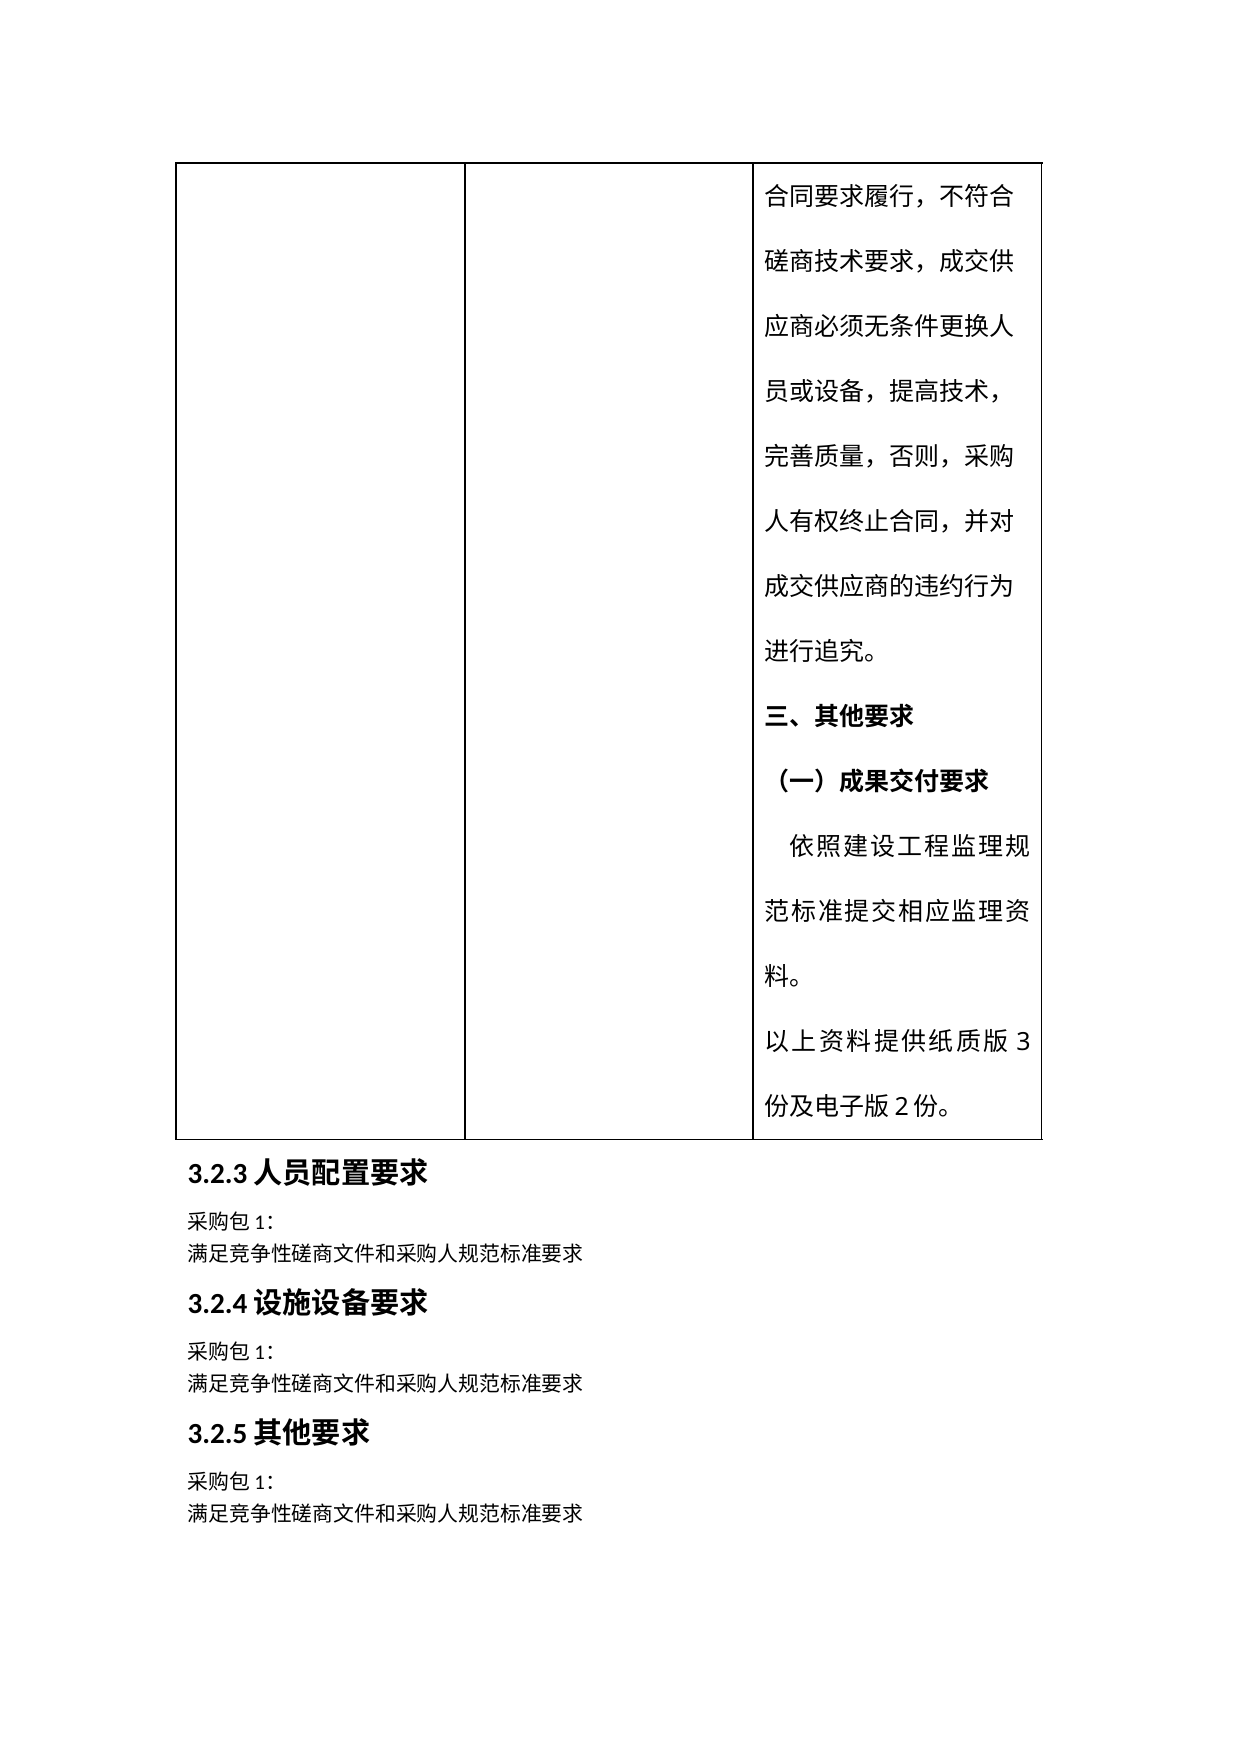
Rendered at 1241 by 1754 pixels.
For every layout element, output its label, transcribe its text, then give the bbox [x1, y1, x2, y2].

text 3.2.5其他要求 [187, 1400, 1053, 1465]
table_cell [754, 164, 1041, 1138]
text 3.2.4设施设备要求 [187, 1270, 1053, 1335]
table_cell [177, 164, 464, 1138]
text 满足竞争性磋商文件和采购人规范标准要求 [187, 1238, 1053, 1270]
text 3.2.3人员配置要求 [187, 1140, 1053, 1205]
text 采购包1： [187, 1205, 1053, 1238]
text 采购包1： [187, 1335, 1053, 1368]
table_cell 1 [466, 164, 752, 1138]
text 满足竞争性磋商文件和采购人规范标准要求 [187, 1498, 1053, 1530]
text 采购包1： [187, 1465, 1053, 1498]
text 满足竞争性磋商文件和采购人规范标准要求 [187, 1368, 1053, 1400]
